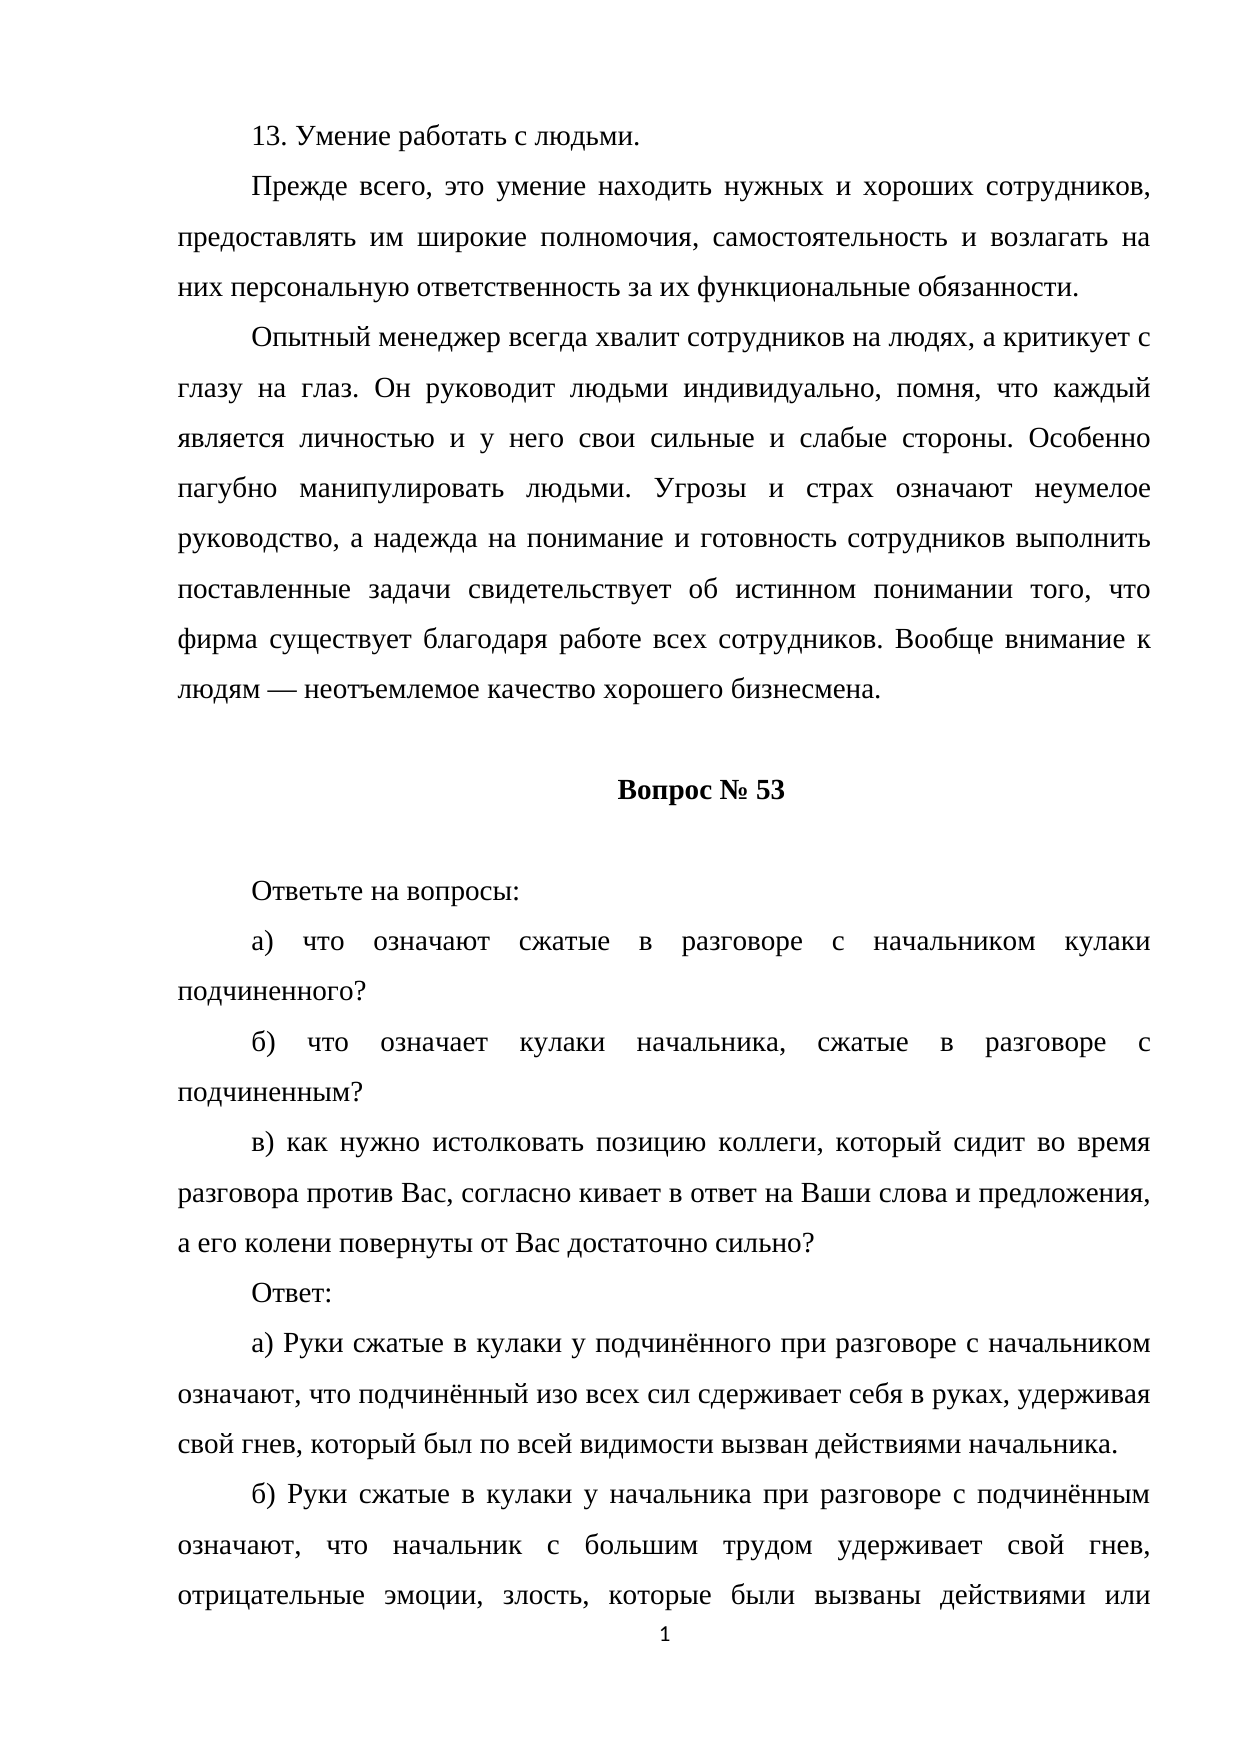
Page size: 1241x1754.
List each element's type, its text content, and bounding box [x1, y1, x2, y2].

text Ответ: [177, 1275, 1152, 1309]
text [177, 1477, 1152, 1611]
text Опытный менеджер всегда хвалит сотрудников на людях, а критикует с глазу на глаз. Он руководит людьми индивидуально, помня, что каждый является личностью и у него свои сильные и слабые стороны. Особенно пагубно манипулировать людьми. Угрозы и страх означают неумелое руководство, а надежда на понимание и готовность сотрудников выполнить поставленные задачи свидетельствует об истинном понимании того, что фирма существует благодаря работе всех сотрудников. Вообще внимание к людям — неотъемлемое качество хорошего бизнесмена. [177, 319, 1152, 705]
text Прежде всего, это умение находить нужных и хороших сотрудников, предоставлять им широкие полномочия, самостоятельность и возлагать на них персональную ответственность за их функциональные обязанности. [177, 168, 1152, 303]
text 13. Умение работать с людьми. [177, 118, 1152, 152]
text в) как нужно истолковать позицию коллеги, который сидит во время разговора против Вас, согласно кивает в ответ на Ваши слова и предложения, а его колени повернуты от Вас достаточно сильно? [177, 1124, 1152, 1258]
text а) Руки сжатые в кулаки у подчинённого при разговоре с начальником означают, что подчинённый изо всех сил сдерживает себя в руках, удерживая свой гнев, который был по всей видимости вызван действиями начальника. [177, 1326, 1152, 1460]
text Вопрос № 53 [177, 772, 1152, 806]
text Ответьте на вопросы: [177, 873, 1152, 906]
text б) что означает кулаки начальника, сжатые в разговоре с подчиненным? [177, 1024, 1152, 1108]
text а) что означают сжатые в разговоре с начальником кулаки подчиненного? [177, 923, 1152, 1007]
